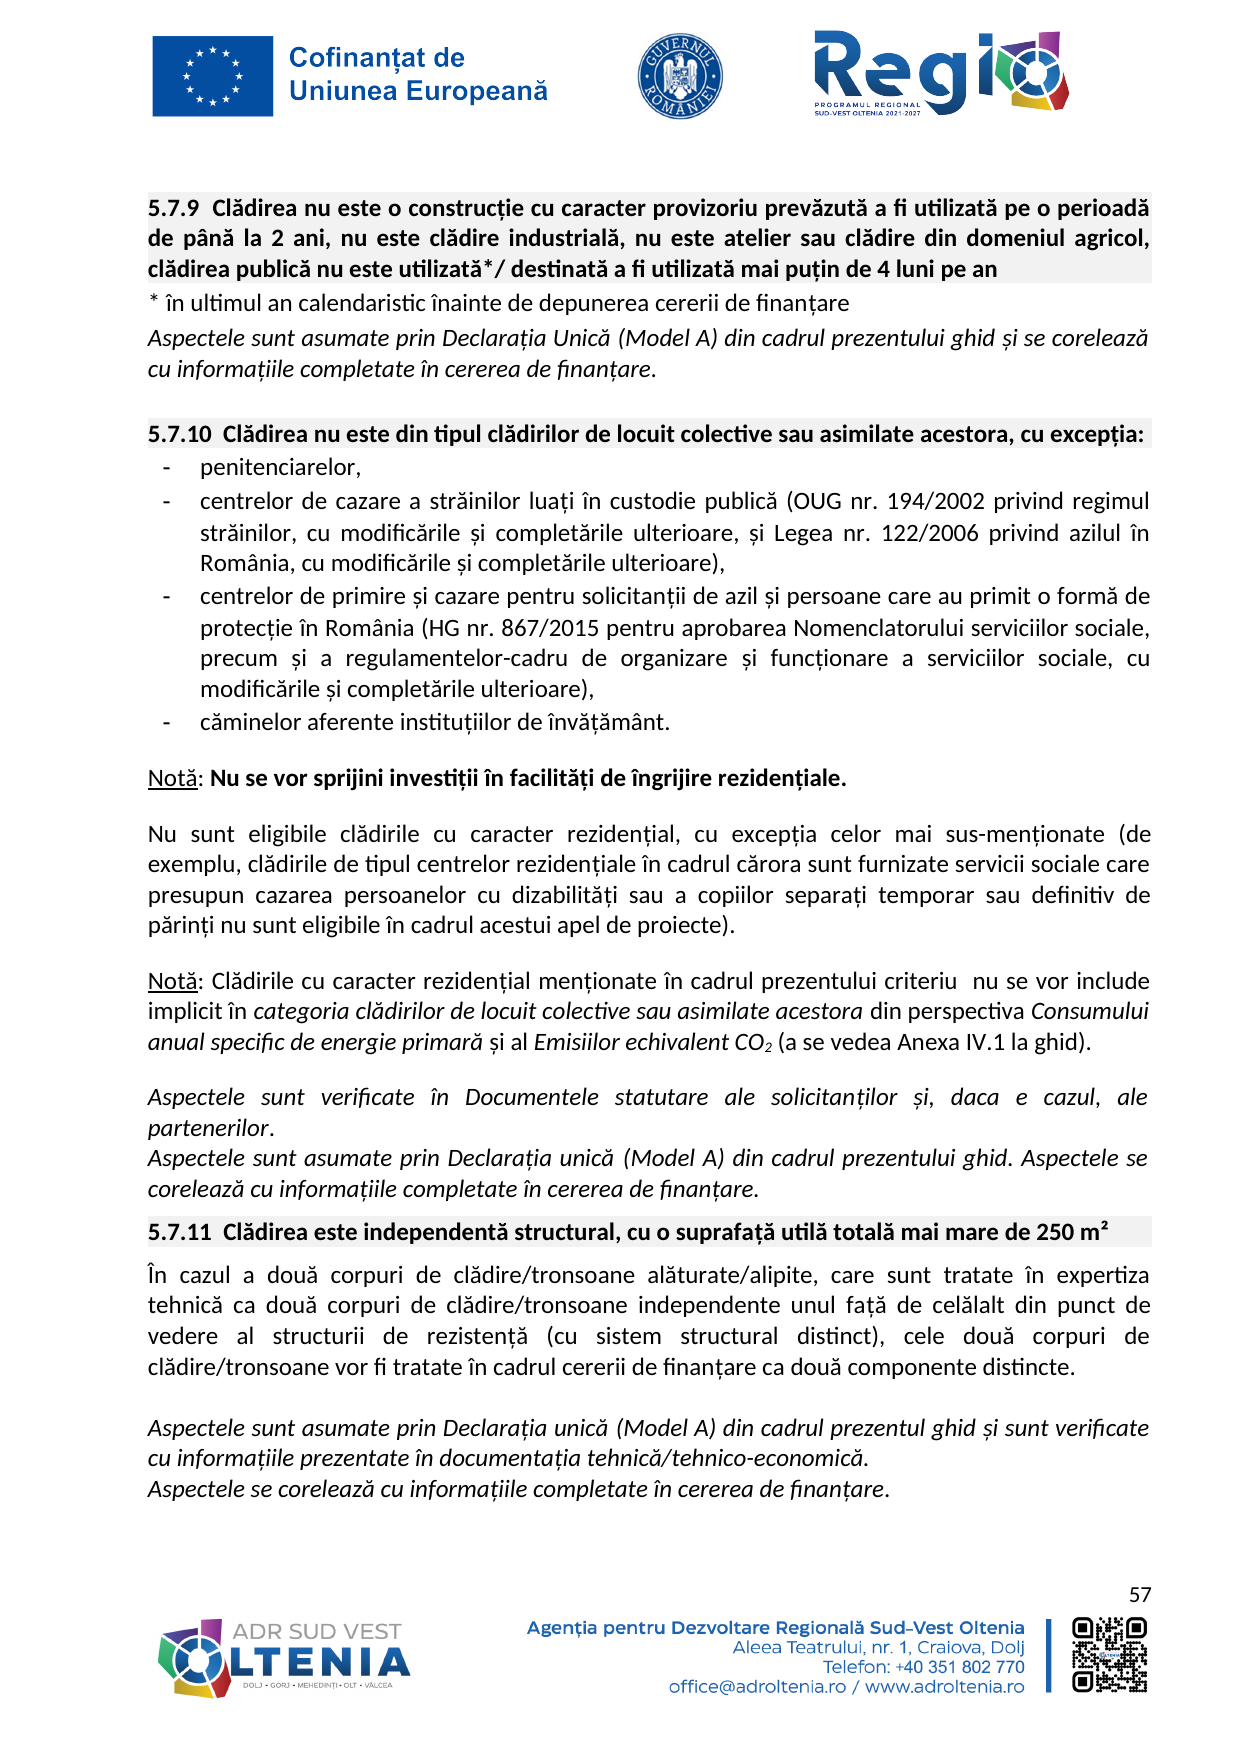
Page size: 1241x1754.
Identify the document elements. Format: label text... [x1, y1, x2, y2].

text În cazul a două corpuri de clădire/tronsoane alăturate/alipite, care sunt tratate în expertiza tehnică ca două corpuri de clădire/tronsoane independente unul față de celălalt din punct de vedere al structurii de rezistență (cu sistem structural distinct), cele două corpuri de clădire/tronsoane vor fi tratate în cadrul cererii de finanțare ca două componente distincte. [148, 1259, 1152, 1381]
text Aspectele sunt asumate prin Declaraţia Unică (Model A) din cadrul prezentului ghid și se corelează cu informațiile completate în cererea de finanțare. [148, 322, 1152, 383]
text Notă: Nu se vor sprijini investiții în facilități de îngrijire rezidențiale. [148, 762, 1152, 793]
text Aspectele sunt asumate prin Declaraţia unică (Model A) din cadrul prezentul ghid și sunt verificate cu informațiile prezentate în documentația tehnică/tehnico-economică. [148, 1412, 1152, 1473]
text 5.7.10 Clădirea nu este din tipul clădirilor de locuit colective sau asimilate acestora, cu excepția: [148, 418, 1152, 448]
text Aspectele sunt verificate în Documentele statutare ale solicitanților și, daca e cazul, ale partenerilor. [148, 1082, 1152, 1143]
text Notă: Clădirile cu caracter rezidențial menționate în cadrul prezentului criteriu nu se vor include implicit în categoria clădirilor de locuit colective sau asimilate acestora din perspectiva Consumului anual specific de energie primară și al Emisiilor echivalent CO2 (a se vedea Anexa IV.1 la ghid). [148, 965, 1152, 1057]
picture [148, 1608, 1152, 1706]
text Nu sunt eligibile clădirile cu caracter rezidențial, cu excepția celor mai sus-menționate (de exemplu, clădirile de tipul centrelor rezidențiale în cadrul cărora sunt furnizate servicii sociale care presupun cazarea persoanelor cu dizabilități sau a copiilor separați temporar sau definitiv de părinți nu sunt eligibile în cadrul acestui apel de proiecte). [148, 818, 1152, 940]
list centrelor de cazare a străinilor luați în custodie publică (OUG nr. 194/2002 privind regimul străinilor, cu modificările și completările ulterioare, și Legea nr. 122/2006 privind azilul în România, cu modificările și completările ulterioare), [162, 483, 1152, 578]
text Aspectele se corelează cu informațiile completate în cererea de finanțare. [148, 1473, 1152, 1503]
picture [147, 31, 550, 120]
text Aspectele sunt asumate prin Declaraţia unică (Model A) din cadrul prezentului ghid. Aspectele se corelează cu informațiile completate în cererea de finanțare. [148, 1143, 1152, 1204]
text 5.7.9 Clădirea nu este o construcție cu caracter provizoriu prevăzută a fi utilizată pe o perioadă de până la 2 ani, nu este clădire industrială, nu este atelier sau clădire din domeniul agricol, clădirea publică nu este utilizată*/ destinată a fi utilizată mai puțin de 4 luni pe an [148, 192, 1152, 283]
picture [812, 29, 1071, 119]
text * în ultimul an calendaristic înainte de depunerea cererii de finanțare [148, 288, 1152, 318]
picture [633, 31, 728, 121]
text 5.7.11 Clădirea este independentă structural, cu o suprafaţă utilă totală mai mare de 250 m² [148, 1216, 1152, 1247]
list penitenciarelor, [162, 448, 1152, 483]
list căminelor aferente instituțiilor de învățământ. [162, 703, 1152, 737]
list centrelor de primire și cazare pentru solicitanții de azil și persoane care au primit o formă de protecție în România (HG nr. 867/2015 pentru aprobarea Nomenclatorului serviciilor sociale, precum şi a regulamentelor-cadru de organizare şi funcţionare a serviciilor sociale, cu modificările și completările ulterioare), [162, 578, 1152, 703]
